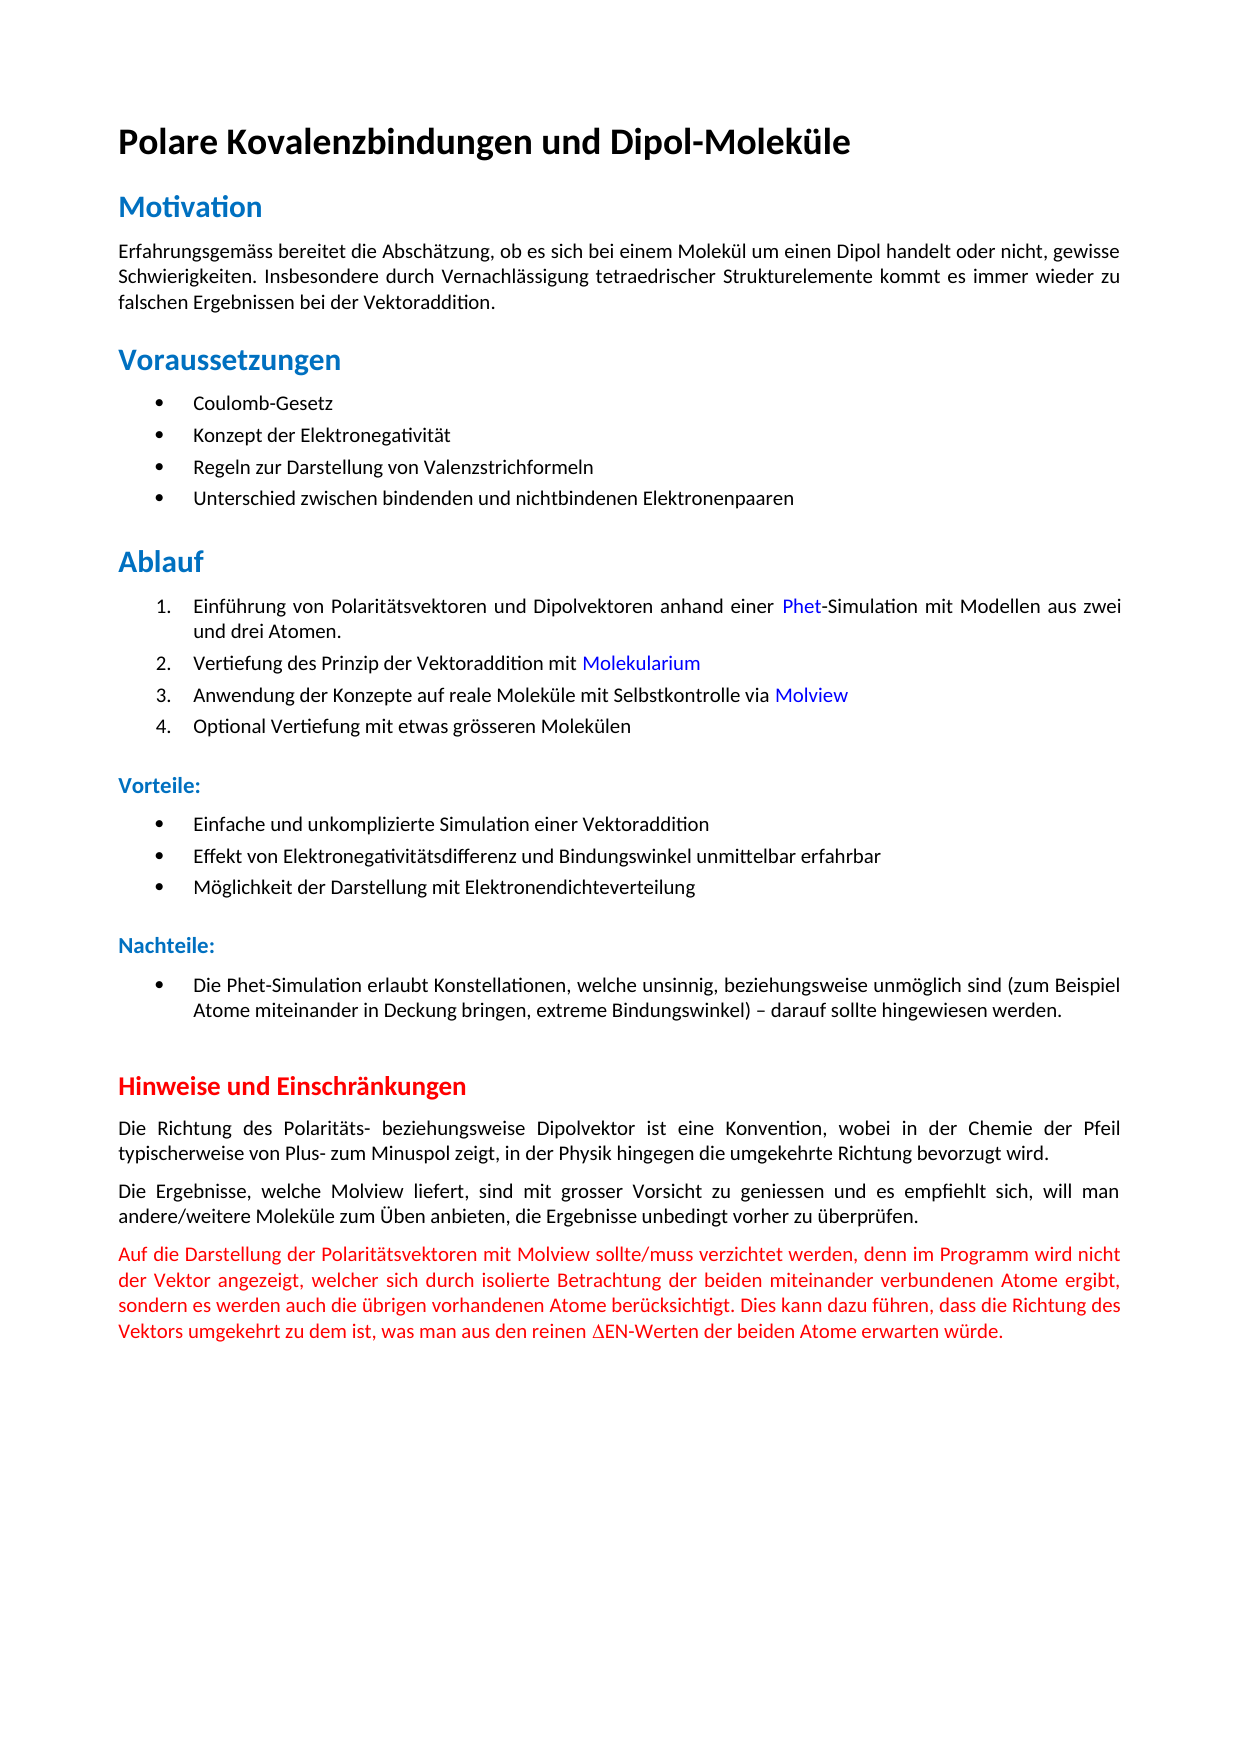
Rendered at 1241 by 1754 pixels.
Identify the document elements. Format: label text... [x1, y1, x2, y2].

text Die Ergebnisse, welche Molview liefert, sind mit grosser Vorsicht zu geniessen und es empfiehlt sich, will man andere/weitere Moleküle zum Üben anbieten, die Ergebnisse unbedingt vorher zu überprüfen. [118, 1178, 1122, 1229]
list Anwendung der Konzepte auf reale Moleküle mit Selbstkontrolle via Molview [156, 682, 1122, 707]
list Die Phet-Simulation erlaubt Konstellationen, welche unsinnig, beziehungsweise unmöglich sind (zum Beispiel Atome miteinander in Deckung bringen, extreme Bindungswinkel) – darauf sollte hingewiesen werden. [156, 972, 1122, 1023]
list Optional Vertiefung mit etwas grösseren Molekülen [156, 714, 1122, 739]
list Möglichkeit der Darstellung mit Elektronendichteverteilung [156, 874, 1122, 900]
list Effekt von Elektronegativitätsdifferenz und Bindungswinkel unmittelbar erfahrbar [156, 843, 1122, 868]
subtitle Vorteile: [118, 771, 1122, 799]
list Regeln zur Darstellung von Valenzstrichformeln [156, 454, 1122, 479]
text Polare Kovalenzbindungen und Dipol-Moleküle [118, 118, 1122, 164]
list Coulomb-Gesetz [156, 391, 1122, 416]
subtitle Ablauf [118, 543, 1122, 581]
subtitle Hinweise und Einschränkungen [118, 1069, 1122, 1102]
subtitle Voraussetzungen [118, 340, 1122, 378]
text Auf die Darstellung der Polaritätsvektoren mit Molview sollte/muss verzichtet werden, denn im Programm wird nicht der Vektor angezeigt, welcher sich durch isolierte Betrachtung der beiden miteinander verbundenen Atome ergibt, sondern es werden auch die übrigen vorhandenen Atome berücksichtigt. Dies kann dazu führen, dass die Richtung des Vektors umgekehrt zu dem ist, was man aus den reinen DEN-Werten der beiden Atome erwarten würde. [118, 1242, 1122, 1343]
subtitle Motivation [118, 188, 1122, 226]
list Unterschied zwischen bindenden und nichtbindenen Elektronenpaaren [156, 486, 1122, 511]
text Erfahrungsgemäss bereitet die Abschätzung, ob es sich bei einem Molekül um einen Dipol handelt oder nicht, gewisse Schwierigkeiten. Insbesondere durch Vernachlässigung tetraedrischer Strukturelemente kommt es immer wieder zu falschen Ergebnissen bei der Vektoraddition. [118, 238, 1122, 314]
list Einführung von Polaritätsvektoren und Dipolvektoren anhand einer Phet-Simulation mit Modellen aus zwei und drei Atomen. [156, 593, 1122, 644]
text Die Richtung des Polaritäts- beziehungsweise Dipolvektor ist eine Konvention, wobei in der Chemie der Pfeil typischerweise von Plus- zum Minuspol zeigt, in der Physik hingegen die umgekehrte Richtung bevorzugt wird. [118, 1115, 1122, 1166]
list Vertiefung des Prinzip der Vektoraddition mit Molekularium [156, 650, 1122, 676]
list Einfache und unkomplizierte Simulation einer Vektoraddition [156, 811, 1122, 837]
subtitle Nachteile: [118, 932, 1122, 960]
list Konzept der Elektronegativität [156, 422, 1122, 448]
